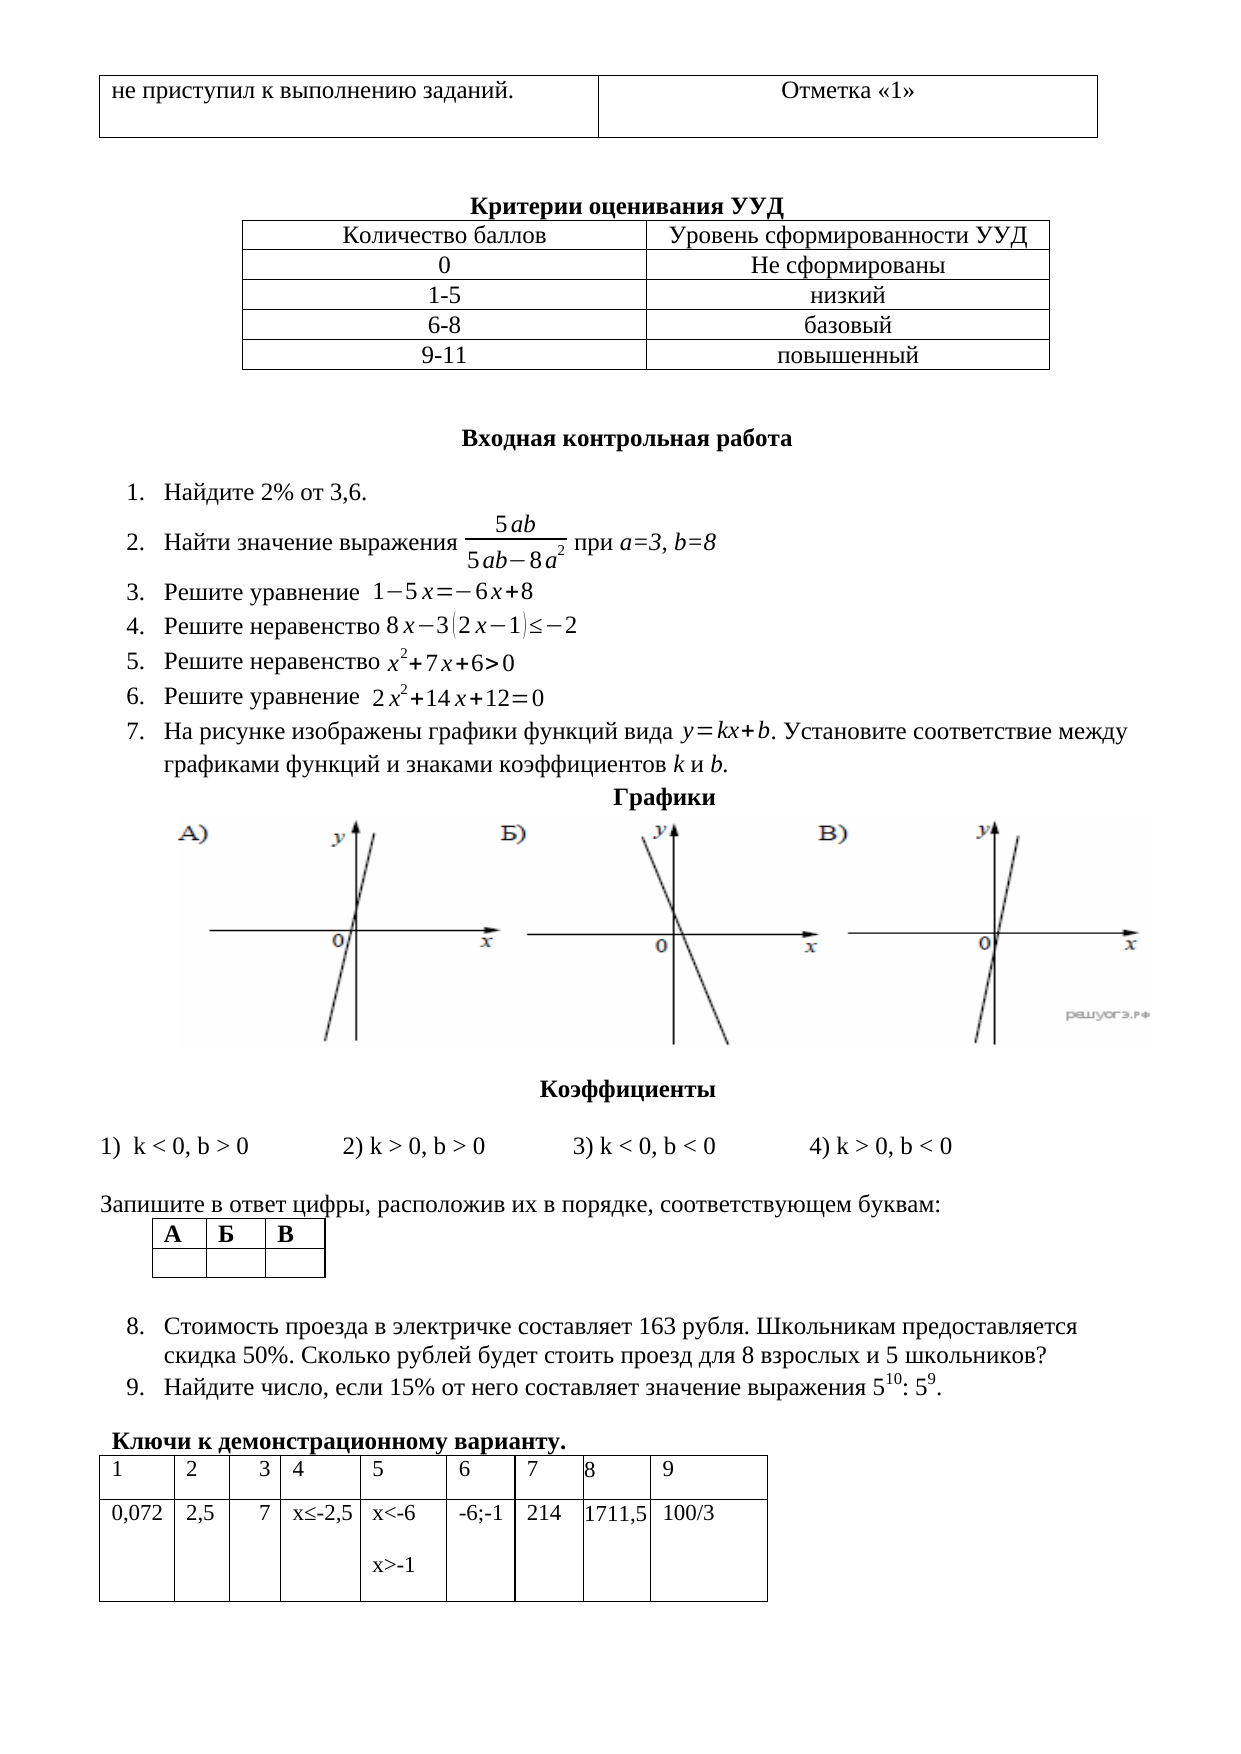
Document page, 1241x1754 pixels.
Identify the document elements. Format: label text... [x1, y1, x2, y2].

table_cell 0,072 [100, 1500, 174, 1601]
text Критерии оценивания УУД [89, 191, 1165, 219]
list Графики [164, 782, 1165, 811]
table_header 5 [361, 1456, 446, 1499]
table_cell 0 [243, 250, 646, 279]
table_cell -6;-1 [447, 1500, 514, 1601]
list Решите неравенство [126, 645, 1165, 676]
table_header Б [207, 1219, 265, 1247]
text Запишите в ответ цифры, расположив их в порядке, соответствующем буквам: [100, 1189, 1165, 1218]
table_header 9 [651, 1456, 767, 1499]
table_header 8 [584, 1456, 650, 1499]
table_header 6 [447, 1456, 514, 1499]
text Входная контрольная работа [89, 423, 1165, 452]
picture [177, 814, 1152, 1050]
list Решите неравенство [126, 610, 1165, 641]
table_header Уровень сформированности УУД [647, 221, 1049, 249]
list Найти значение выражения при a=3, b=8 [126, 510, 1165, 573]
table_header 4 [281, 1456, 360, 1499]
text Ключи к демонстрационному варианту. [112, 1426, 1165, 1455]
table_cell 6-8 [243, 310, 646, 339]
table_cell x<-6 x>-1 [361, 1500, 446, 1601]
table_cell базовый [647, 310, 1049, 339]
table_cell Не сформированы [647, 250, 1049, 279]
text 1) k < 0, b > 0 2) k > 0, b > 0 3) k < 0, b < 0 4) k > 0, b < 0 [100, 1131, 1165, 1160]
table_header Количество баллов [243, 221, 646, 249]
table_cell Отметка «1» [599, 76, 1097, 137]
list Найдите число, если 15% от него составляет значение выражения 510: 59. [126, 1369, 1165, 1401]
table_cell [266, 1249, 324, 1277]
table_cell x≤-2,5 [281, 1500, 360, 1601]
table_cell 7 [230, 1500, 280, 1601]
table_cell 2,5 [175, 1500, 229, 1601]
table_header 7 [516, 1456, 583, 1499]
list Решите уравнение [126, 680, 1165, 711]
table_cell 1-5 [243, 280, 646, 309]
table_header 3 [230, 1456, 280, 1499]
table_cell 9-11 [243, 340, 646, 368]
table_cell [153, 1249, 206, 1277]
table_cell низкий [647, 280, 1049, 309]
list Стоимость проезда в электричке составляет 163 рубля. Школьникам предоставляется скидка 50%. Сколько рублей будет стоить проезд для 8 взрослых и 5 школьников? [126, 1311, 1148, 1369]
table_cell 100/3 [651, 1500, 767, 1601]
text Коэффициенты [504, 1074, 751, 1103]
table_header 2 [175, 1456, 229, 1499]
table_header 1 [100, 1456, 174, 1499]
list Решите уравнение [126, 577, 1165, 606]
table_cell 1711,5 [584, 1500, 650, 1601]
list Найдите 2% от 3,6. [126, 477, 1165, 506]
table_header В [266, 1219, 324, 1247]
table_cell [207, 1249, 265, 1277]
table_cell не приступил к выполнению заданий. [100, 76, 598, 137]
table_cell 214 [516, 1500, 583, 1601]
table_header А [153, 1219, 206, 1247]
table_cell повышенный [647, 340, 1049, 368]
list На рисунке изображены графики функций вида . Установите соответствие между графиками функций и знаками коэффициентов k и b. [126, 716, 1165, 777]
